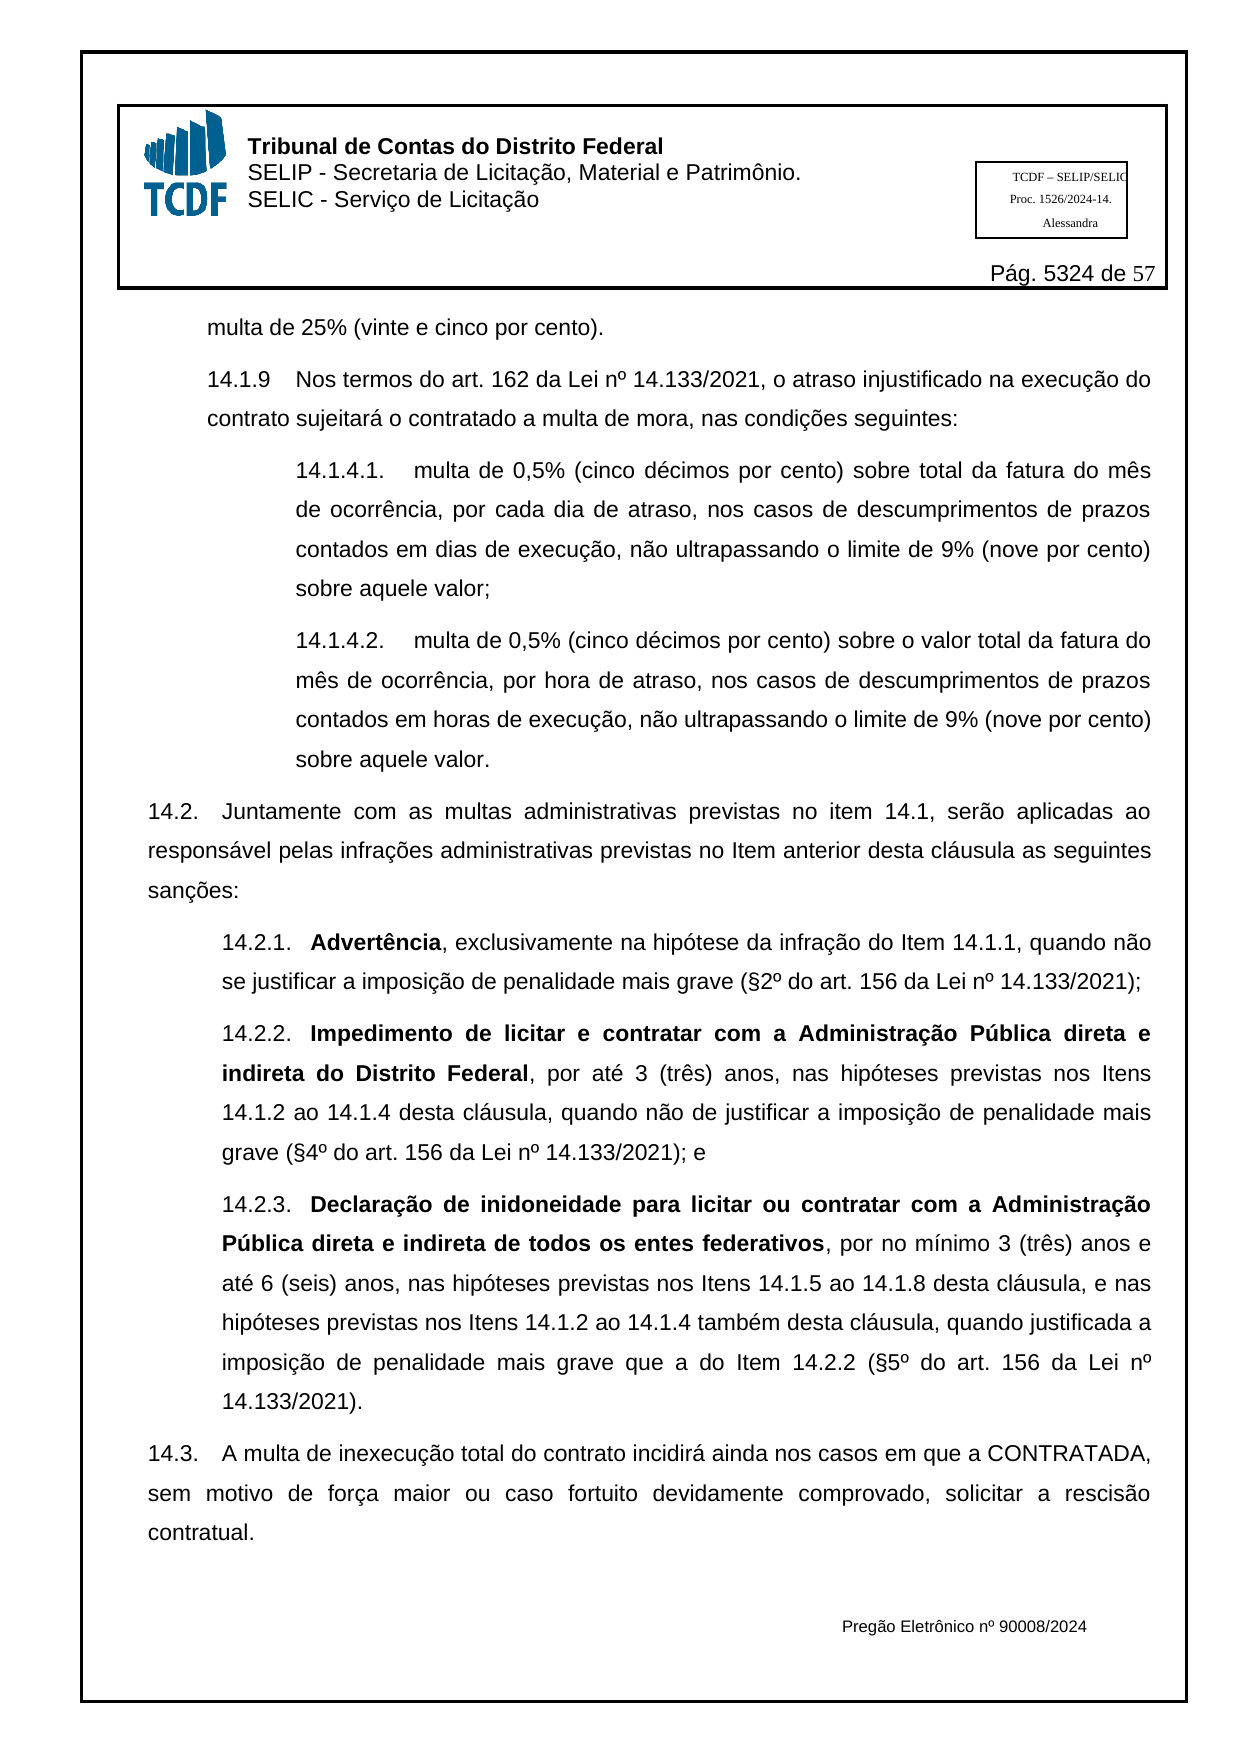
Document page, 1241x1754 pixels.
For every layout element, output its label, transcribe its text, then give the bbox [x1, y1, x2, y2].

picture [129, 107, 241, 218]
text 14.3. A multa de inexecução total do contrato incidirá ainda nos casos em que a CONTRATADA, sem motivo de força maior ou caso fortuito devidamente comprovado, solicitar a rescisão contratual. [148, 1440, 1152, 1545]
text 14.2. Juntamente com as multas administrativas previstas no item 14.1, serão aplicadas ao responsável pelas infrações administrativas previstas no Item anterior desta cláusula as seguintes sanções: [148, 798, 1152, 903]
text 14.1.8. praticar ato lesivo previsto no art. 5º da Lei nº 12.846, de 1º de agosto de 2013: multa de 25% (vinte e cinco por cento). [207, 313, 1152, 340]
text 14.2.2. Impedimento de licitar e contratar com a Administração Pública direta e indireta do Distrito Federal, por até 3 (três) anos, nas hipóteses previstas nos Itens 14.1.2 ao 14.1.4 desta cláusula, quando não de justificar a imposição de penalidade mais grave (§4º do art. 156 da Lei nº 14.133/2021); e [222, 1020, 1152, 1165]
text 14.2.1. Advertência, exclusivamente na hipótese da infração do Item 14.1.1, quando não se justificar a imposição de penalidade mais grave (§2º do art. 156 da Lei nº 14.133/2021); [222, 929, 1152, 994]
text 14.2.3. Declaração de inidoneidade para licitar ou contratar com a Administração Pública direta e indireta de todos os entes federativos, por no mínimo 3 (três) anos e até 6 (seis) anos, nas hipóteses previstas nos Itens 14.1.5 ao 14.1.8 desta cláusula, e nas hipóteses previstas nos Itens 14.1.2 ao 14.1.4 também desta cláusula, quando justificada a imposição de penalidade mais grave que a do Item 14.2.2 (§5º do art. 156 da Lei nº 14.133/2021). [222, 1191, 1152, 1414]
text 14.1.9 Nos termos do art. 162 da Lei nº 14.133/2021, o atraso injustificado na execução do contrato sujeitará o contratado a multa de mora, nas condições seguintes: [207, 366, 1152, 431]
text 14.1.4.2. multa de 0,5% (cinco décimos por cento) sobre o valor total da fatura do mês de ocorrência, por hora de atraso, nos casos de descumprimentos de prazos contados em horas de execução, não ultrapassando o limite de 9% (nove por cento) sobre aquele valor. [295, 627, 1152, 772]
text 14.1.4.1. multa de 0,5% (cinco décimos por cento) sobre total da fatura do mês de ocorrência, por cada dia de atraso, nos casos de descumprimentos de prazos contados em dias de execução, não ultrapassando o limite de 9% (nove por cento) sobre aquele valor; [295, 457, 1152, 602]
